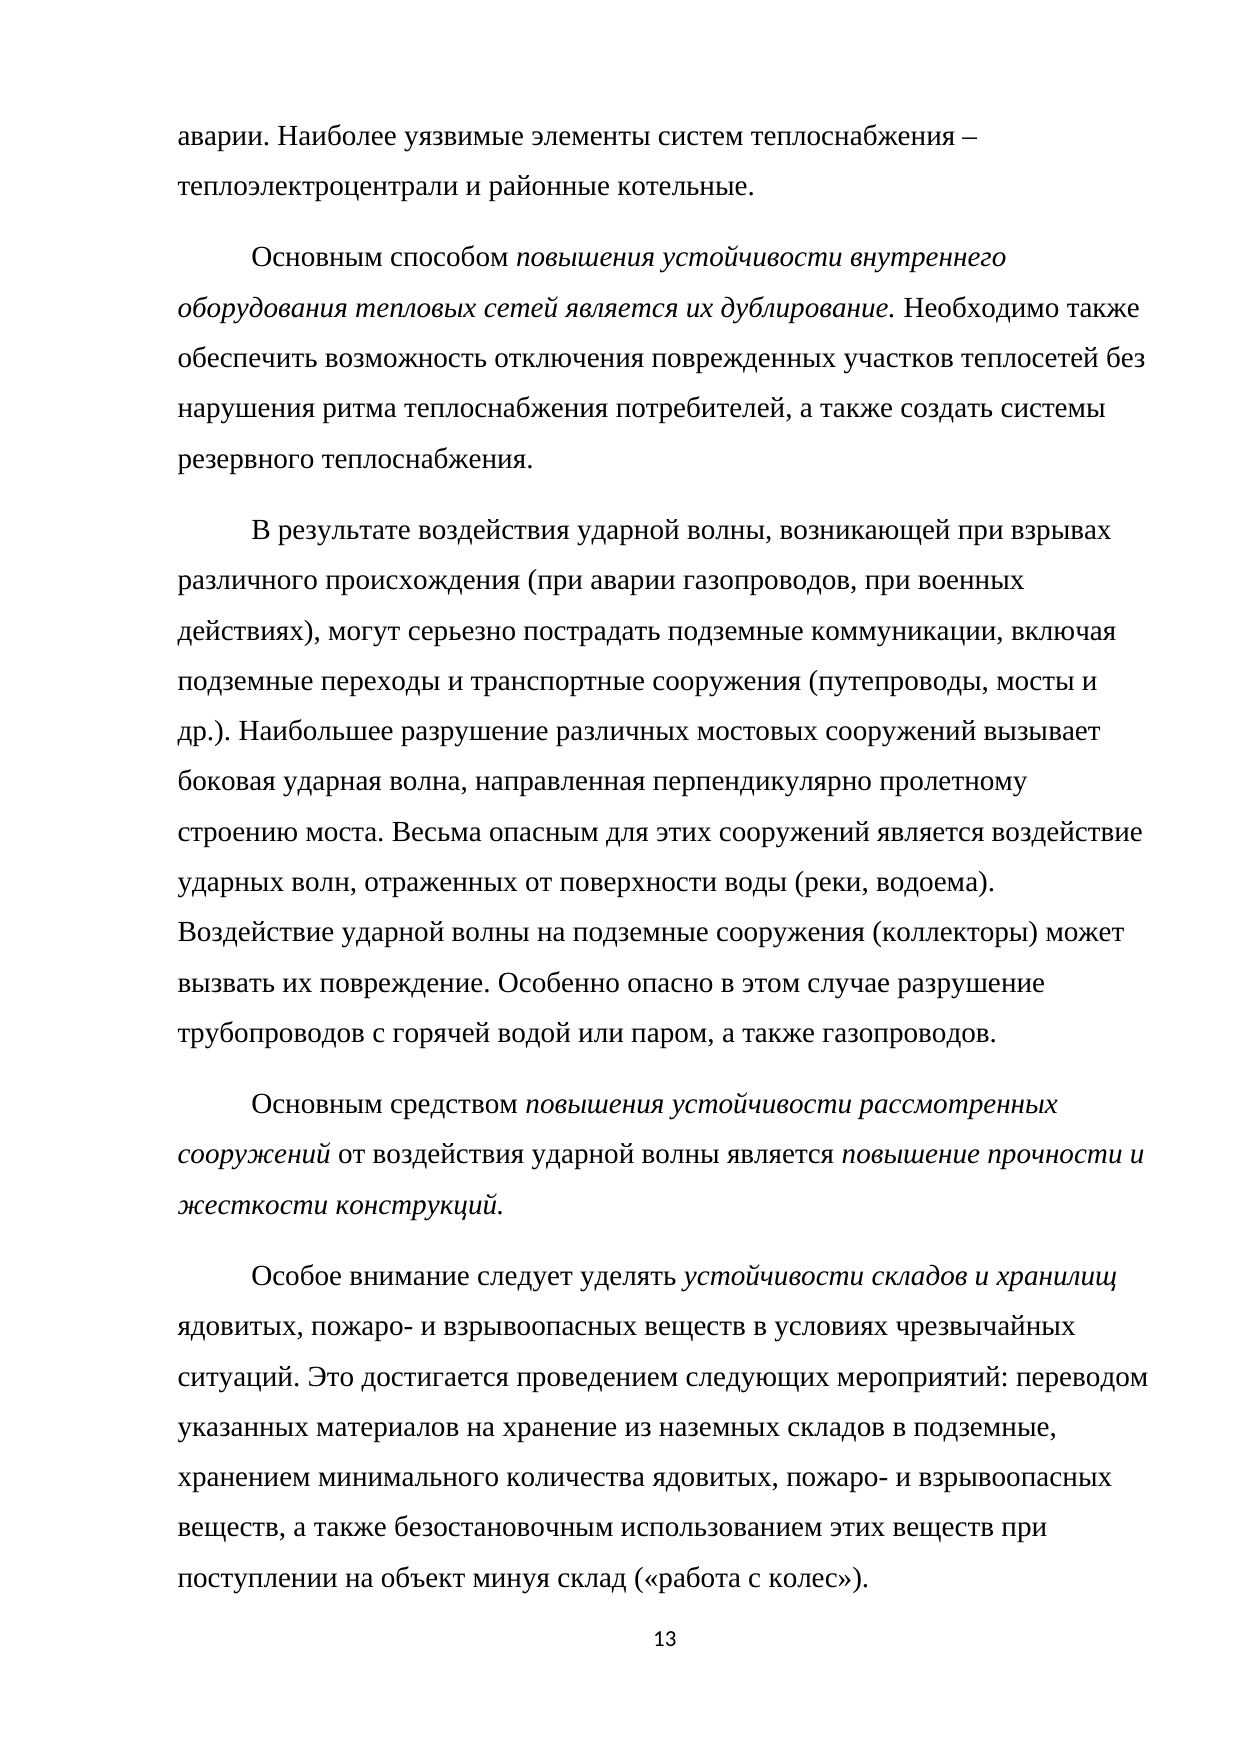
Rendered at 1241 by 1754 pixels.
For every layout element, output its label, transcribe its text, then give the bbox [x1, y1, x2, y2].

text Особое внимание следует уделять устойчивости складов и хранилищ ядовитых, пожаро- и взрывоопасных веществ в условиях чрезвычайных ситуаций. Это достигается проведением следующих мероприятий: переводом указанных материалов на хранение из наземных складов в подземные, хранением минимального количества ядовитых, пожаро- и взрывоопасных веществ, а также безостановочным использованием этих веществ при поступлении на объект минуя склад («работа с колес»). [177, 1258, 1152, 1593]
text В результате воздействия ударной волны, возникающей при взрывах различного происхождения (при аварии газопроводов, при военных действиях), могут серьезно пострадать подземные коммуникации, включая подземные переходы и транспортные сооружения (путепроводы, мосты и др.). Наибольшее разрушение различных мостовых сооружений вызывает боковая ударная волна, направленная перпендикулярно пролетному строению моста. Весьма опасным для этих сооружений является воздействие ударных волн, отраженных от поверхности воды (реки, водоема). Воздействие ударной волны на подземные сооружения (коллекторы) может вызвать их повреждение. Особенно опасно в этом случае разрушение трубопроводов с горячей водой или паром, а также газопроводов. [177, 512, 1152, 1049]
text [177, 118, 1152, 202]
text Основным способом повышения устойчивости внутреннего оборудования тепловых сетей является их дублирование. Необходимо также обеспечить возможность отключения поврежденных участков теплосетей без нарушения ритма теплоснабжения потребителей, а также создать системы резервного теплоснабжения. [177, 239, 1152, 474]
text Основным средством повышения устойчивости рассмотренных сооружений от воздействия ударной волны является повышение прочности и жесткости конструкций. [177, 1086, 1152, 1220]
